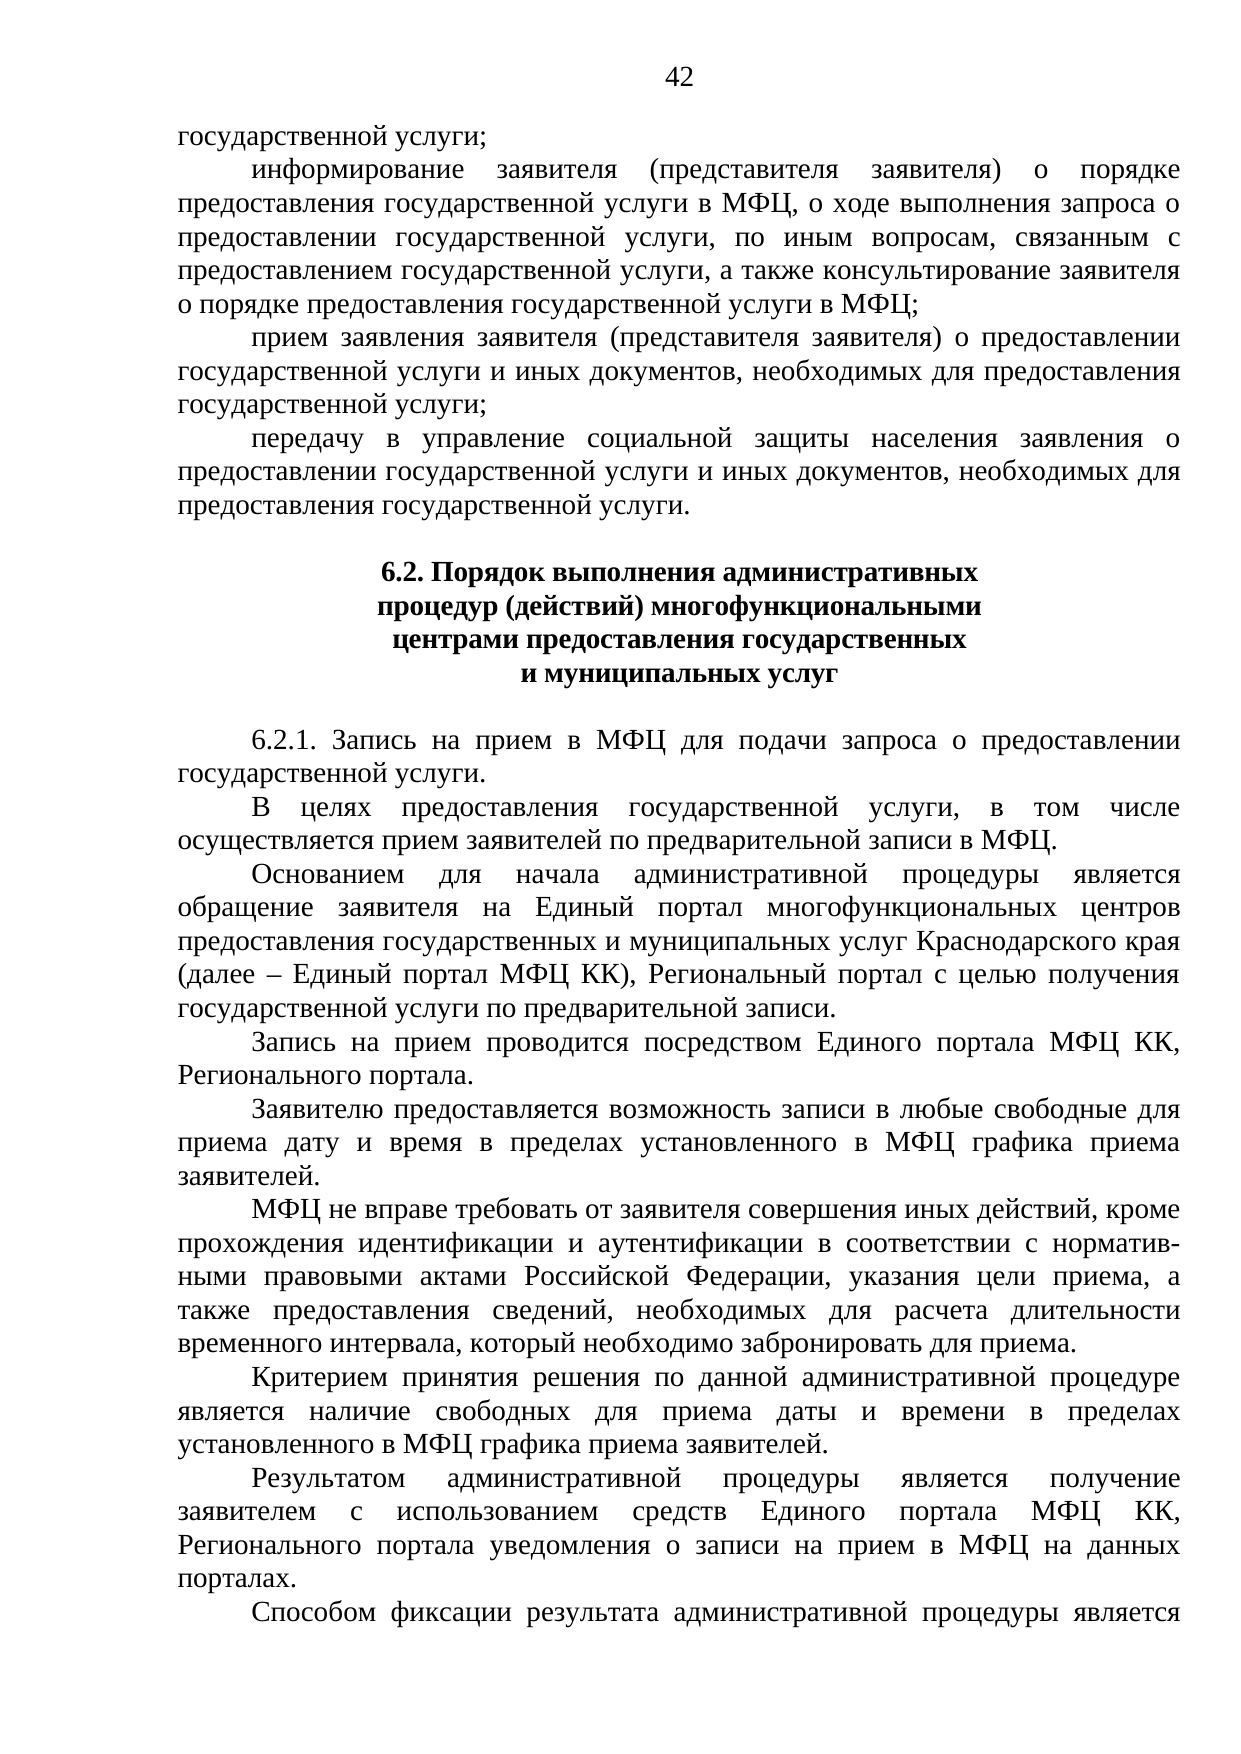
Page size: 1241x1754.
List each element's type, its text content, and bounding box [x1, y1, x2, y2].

text информирование заявителя (представителя заявителя) о порядке предоставления государственной услуги в МФЦ, о ходе выполнения запроса о предоставлении государственной услуги, по иным вопросам, связанным с предоставлением государственной услуги, а также консультирование заявителя о порядке предоставления государственной услуги в МФЦ; [177, 152, 1181, 319]
text Запись на прием проводится посредством Единого портала МФЦ КК, Регионального портала. [177, 1024, 1181, 1091]
text Заявителю предоставляется возможность записи в любые свободные для приема дату и время в пределах установленного в МФЦ графика приема заявителей. [177, 1091, 1181, 1191]
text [177, 1594, 1181, 1627]
text 6.2.1. Запись на прием в МФЦ для подачи запроса о предоставлении государственной услуги. [177, 722, 1181, 789]
text передачу в управление социальной защиты населения заявления о предоставлении государственной услуги и иных документов, необходимых для предоставления государственной услуги. [177, 420, 1181, 521]
text Основанием для начала административной процедуры является обращение заявителя на Единый портал многофункциональных центров предоставления государственных и муниципальных услуг Краснодарского края (далее – Единый портал МФЦ КК), Региональный портал с целью получения государственной услуги по предварительной записи. [177, 856, 1181, 1024]
text Критерием принятия решения по данной административной процедуре является наличие свободных для приема даты и времени в пределах установленного в МФЦ графика приема заявителей. [177, 1359, 1181, 1460]
text процедур (действий) многофункциональными [266, 588, 1093, 621]
text МФЦ не вправе требовать от заявителя совершения иных действий, кроме прохождения идентификации и аутентификации в соответствии с норматив-ными правовыми актами Российской Федерации, указания цели приема, а также предоставления сведений, необходимых для расчета длительности временного интервала, который необходимо забронировать для приема. [177, 1191, 1181, 1359]
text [177, 118, 1181, 152]
text центрами предоставления государственных [266, 621, 1093, 655]
text 6.2. Порядок выполнения административных [266, 554, 1093, 588]
text В целях предоставления государственной услуги, в том числе осуществляется прием заявителей по предварительной записи в МФЦ. [177, 789, 1181, 856]
text Результатом административной процедуры является получение заявителем с использованием средств Единого портала МФЦ КК, Регионального портала уведомления о записи на прием в МФЦ на данных порталах. [177, 1460, 1181, 1594]
text прием заявления заявителя (представителя заявителя) о предоставлении государственной услуги и иных документов, необходимых для предоставления государственной услуги; [177, 319, 1181, 420]
text и муниципальных услуг [266, 655, 1093, 688]
